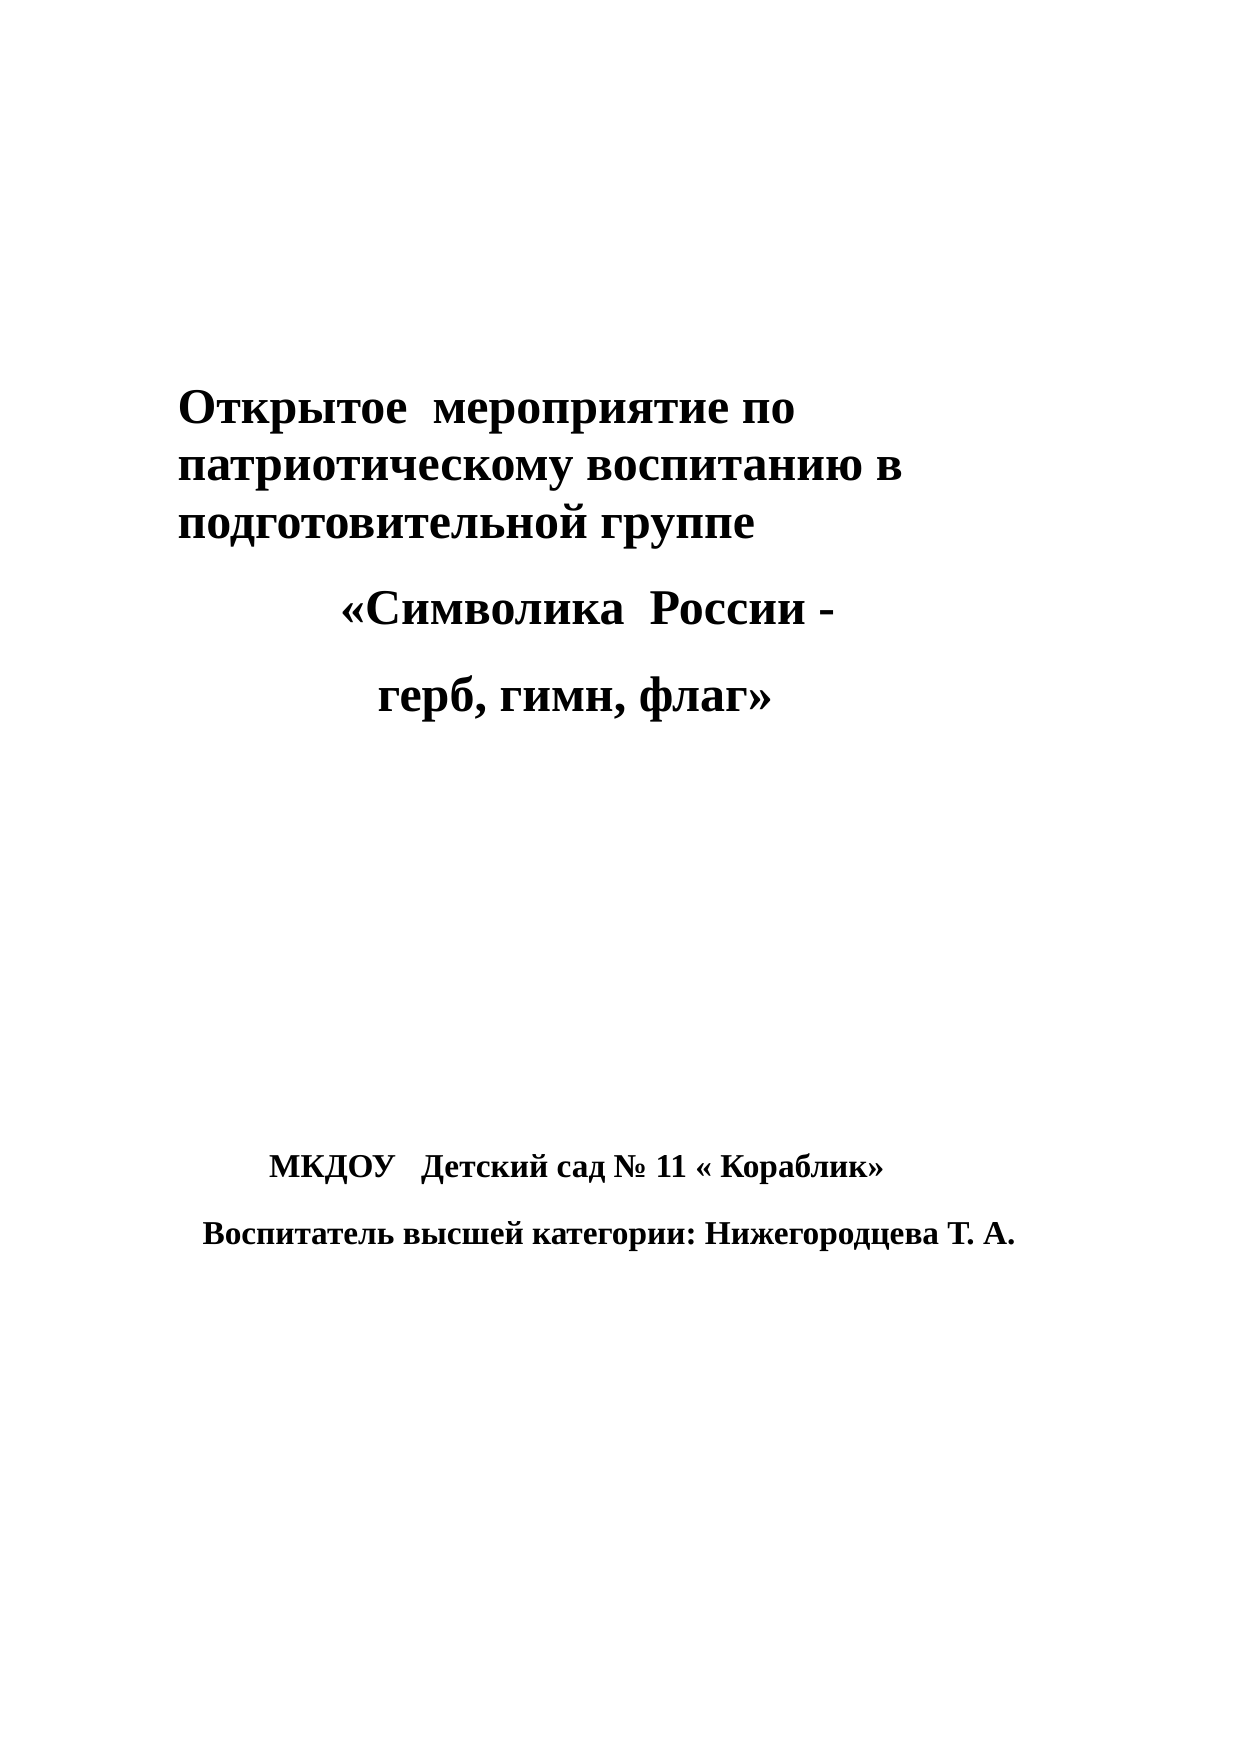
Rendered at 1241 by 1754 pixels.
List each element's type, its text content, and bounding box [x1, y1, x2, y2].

text герб, гимн, флаг» [177, 665, 1152, 722]
text Воспитатель высшей категории: Нижегородцева Т. А. [177, 1213, 1152, 1252]
text «Cимволика России - [177, 578, 1152, 636]
text МКДОУ Детский сад № 11 « Кораблик» [177, 1146, 1152, 1184]
text Открытое мероприятие по патриотическому воспитанию в подготовительной группе [177, 376, 1152, 549]
